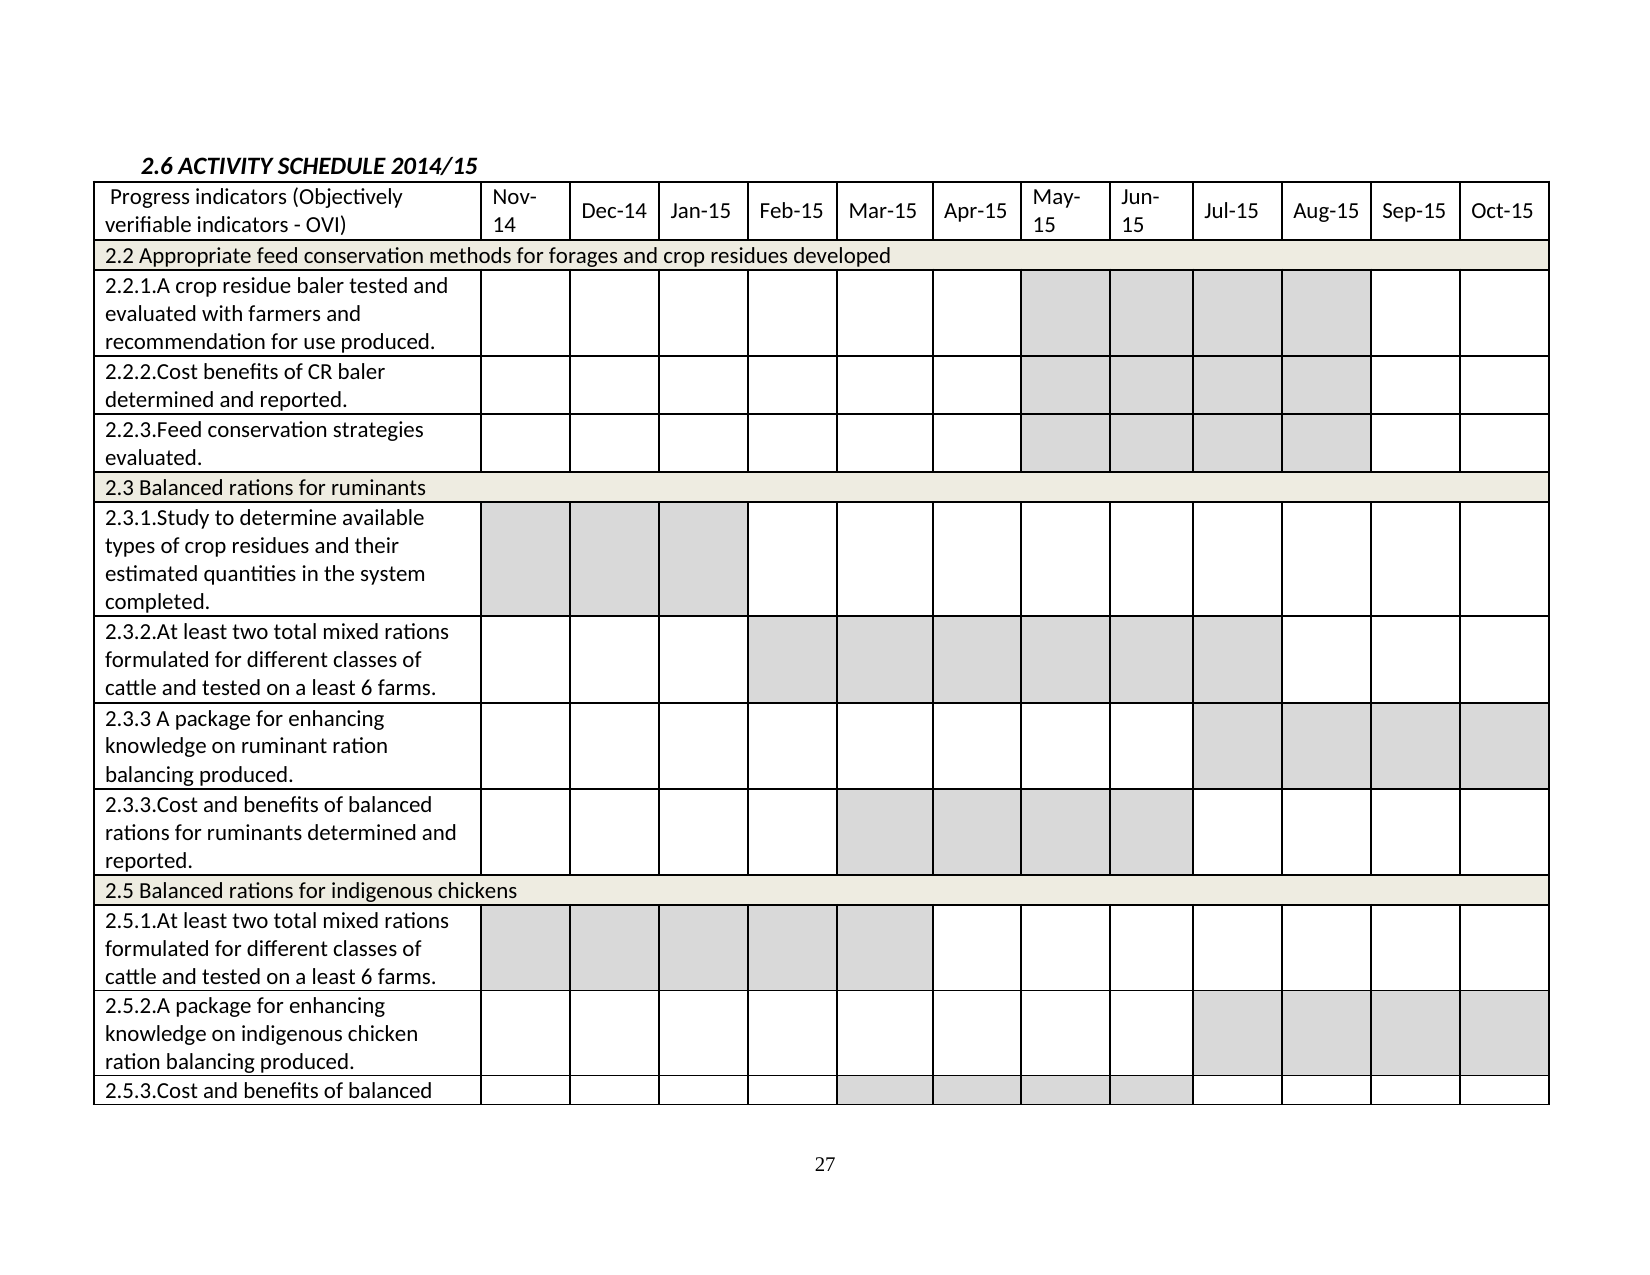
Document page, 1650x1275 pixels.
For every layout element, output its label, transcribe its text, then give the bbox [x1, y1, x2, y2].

table_cell [1283, 704, 1370, 788]
table_cell [1194, 790, 1281, 874]
table_cell [749, 1076, 836, 1104]
table_cell [1194, 271, 1281, 355]
table_cell [1111, 271, 1192, 355]
table_header Jul-15 [1194, 183, 1281, 239]
table_cell [1022, 357, 1109, 413]
table_cell [838, 906, 932, 990]
table_header Oct-15 [1461, 183, 1548, 239]
table_cell 2.2.2.Cost benefits of CR baler determined and reported. [95, 357, 480, 413]
table_header Sep-15 [1372, 183, 1459, 239]
table_cell [1283, 271, 1370, 355]
table_cell [660, 357, 747, 413]
table_cell [571, 1076, 658, 1104]
table_cell [571, 991, 658, 1075]
table_cell 2.3 Balanced rations for ruminants [95, 473, 1548, 501]
table_cell [571, 704, 658, 788]
table_cell [571, 617, 658, 702]
table_cell [1461, 617, 1548, 702]
table_cell [660, 991, 747, 1075]
table_cell [660, 415, 747, 471]
table_cell [1461, 790, 1548, 874]
table_cell [660, 1076, 747, 1104]
table_cell [749, 906, 836, 990]
table_cell [1372, 415, 1459, 471]
table_cell [1372, 503, 1459, 615]
table_cell [838, 357, 932, 413]
table_header Dec-14 [571, 183, 658, 239]
table_cell [1111, 617, 1192, 702]
table_header Mar-15 [838, 183, 932, 239]
table_cell [571, 271, 658, 355]
table_cell 2.2.1.A crop residue baler tested and evaluated with farmers and recommendation for use produced. [95, 271, 480, 355]
table_cell [1283, 357, 1370, 413]
table_cell [482, 617, 569, 702]
table_cell [1111, 704, 1192, 788]
table_cell [934, 357, 1020, 413]
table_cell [95, 1076, 480, 1104]
table_cell [1461, 503, 1548, 615]
table_cell [749, 617, 836, 702]
table_cell [749, 991, 836, 1075]
table_cell [1194, 704, 1281, 788]
table_cell [1283, 1076, 1370, 1104]
table_header Jun-15 [1111, 183, 1192, 239]
table_cell [482, 415, 569, 471]
table_cell [1283, 906, 1370, 990]
table_cell [1194, 617, 1281, 702]
table_cell [838, 271, 932, 355]
table_header Jan-15 [660, 183, 747, 239]
table_cell [1372, 790, 1459, 874]
table_cell [1372, 704, 1459, 788]
table_header Progress indicators (Objectively verifiable indicators - OVI) [95, 183, 480, 239]
table_header Feb-15 [749, 183, 836, 239]
table_cell [934, 704, 1020, 788]
table_cell [934, 991, 1020, 1075]
table_cell [934, 503, 1020, 615]
table_cell [1111, 415, 1192, 471]
table_header Nov-14 [482, 183, 569, 239]
table_cell [749, 503, 836, 615]
table_cell 2.2.3.Feed conservation strategies evaluated. [95, 415, 480, 471]
table_cell [749, 790, 836, 874]
table_cell [1461, 357, 1548, 413]
table_cell [934, 617, 1020, 702]
table_cell [482, 704, 569, 788]
table_cell [482, 357, 569, 413]
table_cell [482, 271, 569, 355]
table_cell [1022, 1076, 1109, 1104]
table_cell [1283, 991, 1370, 1075]
table_cell [1283, 503, 1370, 615]
table_cell [1461, 1076, 1548, 1104]
table_cell [482, 503, 569, 615]
table_cell [934, 415, 1020, 471]
table_cell [1461, 991, 1548, 1075]
table_cell [482, 1076, 569, 1104]
table_cell [1372, 271, 1459, 355]
table_cell [1194, 503, 1281, 615]
table_cell [1372, 991, 1459, 1075]
table_cell [749, 271, 836, 355]
table_cell [571, 906, 658, 990]
table_cell 2.5.1.At least two total mixed rations formulated for different classes of cattle and tested on a least 6 farms. [95, 906, 480, 990]
table_cell [838, 790, 932, 874]
table_cell [1111, 906, 1192, 990]
table_cell 2.2 Appropriate feed conservation methods for forages and crop residues developed [95, 241, 1548, 269]
table_cell [1022, 790, 1109, 874]
table_cell [838, 1076, 932, 1104]
table_cell [1461, 906, 1548, 990]
table_cell [660, 617, 747, 702]
table_cell [838, 617, 932, 702]
table_cell [934, 790, 1020, 874]
table_cell [660, 503, 747, 615]
table_cell [1194, 991, 1281, 1075]
table_cell [660, 271, 747, 355]
list 2.6 ACTIVITY SCHEDULE 2014/15 [141, 150, 1500, 181]
table_cell [1283, 790, 1370, 874]
table_cell [749, 704, 836, 788]
table_cell [838, 991, 932, 1075]
table_cell [1372, 357, 1459, 413]
table_cell [571, 790, 658, 874]
table_cell [1461, 271, 1548, 355]
table_cell [1194, 1076, 1281, 1104]
table_cell [1283, 617, 1370, 702]
table_cell [1111, 1076, 1192, 1104]
table_cell [838, 415, 932, 471]
table_cell 2.5.2.A package for enhancing knowledge on indigenous chicken ration balancing produced. [95, 991, 480, 1075]
table_cell [749, 415, 836, 471]
table_cell [749, 357, 836, 413]
table_cell [1372, 617, 1459, 702]
table_cell [1194, 415, 1281, 471]
table_cell 2.5 Balanced rations for indigenous chickens [95, 876, 1548, 904]
table_header Apr-15 [934, 183, 1020, 239]
table_cell [1194, 357, 1281, 413]
table_cell [838, 503, 932, 615]
table_cell [1022, 991, 1109, 1075]
table_header May-15 [1022, 183, 1109, 239]
table_cell [1022, 906, 1109, 990]
table_cell [1022, 617, 1109, 702]
table_cell [571, 503, 658, 615]
table_header Aug-15 [1283, 183, 1370, 239]
table_cell [934, 906, 1020, 990]
table_cell [1111, 357, 1192, 413]
table_cell [1372, 1076, 1459, 1104]
table_cell [1111, 790, 1192, 874]
table_cell [1372, 906, 1459, 990]
table_cell [482, 790, 569, 874]
table_cell 2.3.3 A package for enhancing knowledge on ruminant ration balancing produced. [95, 704, 480, 788]
table_cell [1022, 704, 1109, 788]
table_cell [1461, 704, 1548, 788]
table_cell [1022, 271, 1109, 355]
table_cell [660, 790, 747, 874]
table_cell [838, 704, 932, 788]
table_cell [571, 415, 658, 471]
table_cell [1461, 415, 1548, 471]
table_cell 2.3.1.Study to determine available types of crop residues and their estimated quantities in the system completed. [95, 503, 480, 615]
table_cell [1194, 906, 1281, 990]
table_cell [482, 991, 569, 1075]
table_cell [1111, 991, 1192, 1075]
table_cell [934, 1076, 1020, 1104]
table_cell [660, 906, 747, 990]
table_cell 2.3.3.Cost and benefits of balanced rations for ruminants determined and reported. [95, 790, 480, 874]
table_cell [934, 271, 1020, 355]
table_cell [1111, 503, 1192, 615]
table_cell 2.3.2.At least two total mixed rations formulated for different classes of cattle and tested on a least 6 farms. [95, 617, 480, 702]
table_cell [1022, 503, 1109, 615]
table_cell [1283, 415, 1370, 471]
table_cell [660, 704, 747, 788]
table_cell [1022, 415, 1109, 471]
table_cell [482, 906, 569, 990]
table_cell [571, 357, 658, 413]
